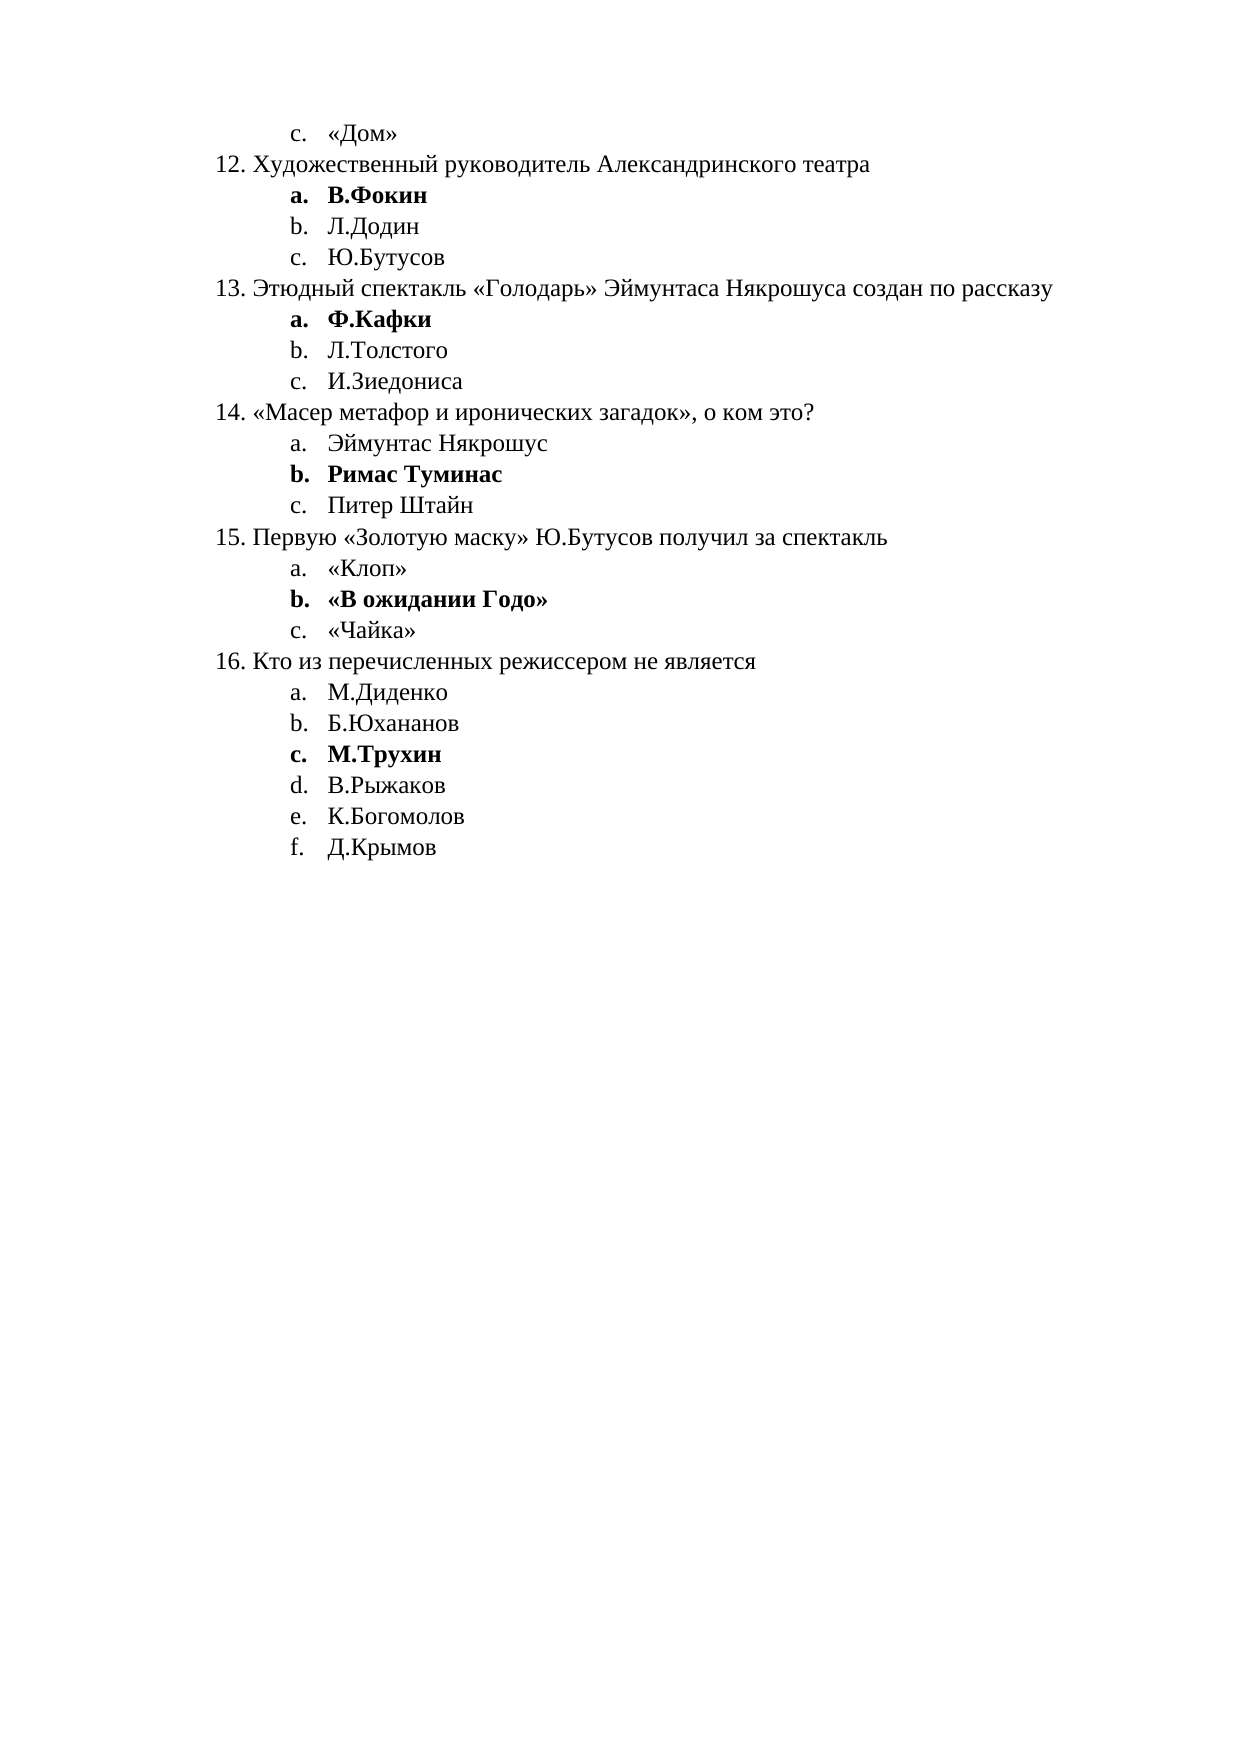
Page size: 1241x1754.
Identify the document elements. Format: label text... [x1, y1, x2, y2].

list «Чайка» [290, 615, 1152, 643]
list И.Зиедониса [290, 366, 1152, 395]
list М.Трухин [290, 739, 1152, 768]
list В.Рыжаков [290, 770, 1152, 799]
list Л.Додин [290, 211, 1152, 240]
list Этюдный спектакль «Голодарь» Эймунтаса Някрошуса создан по рассказу [215, 273, 1152, 302]
list «В ожидании Годо» [290, 584, 1152, 612]
list Художественный руководитель Александринского театра [215, 149, 1152, 178]
list Питер Штайн [290, 491, 1152, 519]
list В.Фокин [290, 180, 1152, 209]
list Кто из перечисленных режиссером не является [215, 646, 1152, 674]
list «Клоп» [290, 553, 1152, 581]
list Л.Толстого [290, 335, 1152, 364]
list Эймунтас Някрошус [290, 428, 1152, 457]
list Д.Крымов [290, 832, 1152, 861]
list К.Богомолов [290, 801, 1152, 830]
list Первую «Золотую маску» Ю.Бутусов получил за спектакль [215, 522, 1152, 550]
list «Дом» [290, 118, 1152, 147]
list «Масер метафор и иронических загадок», о ком это? [215, 397, 1152, 426]
list Ф.Кафки [290, 304, 1152, 333]
list Ю.Бутусов [290, 242, 1152, 271]
list Б.Юхананов [290, 708, 1152, 737]
list М.Диденко [290, 677, 1152, 706]
list Римас Туминас [290, 459, 1152, 488]
